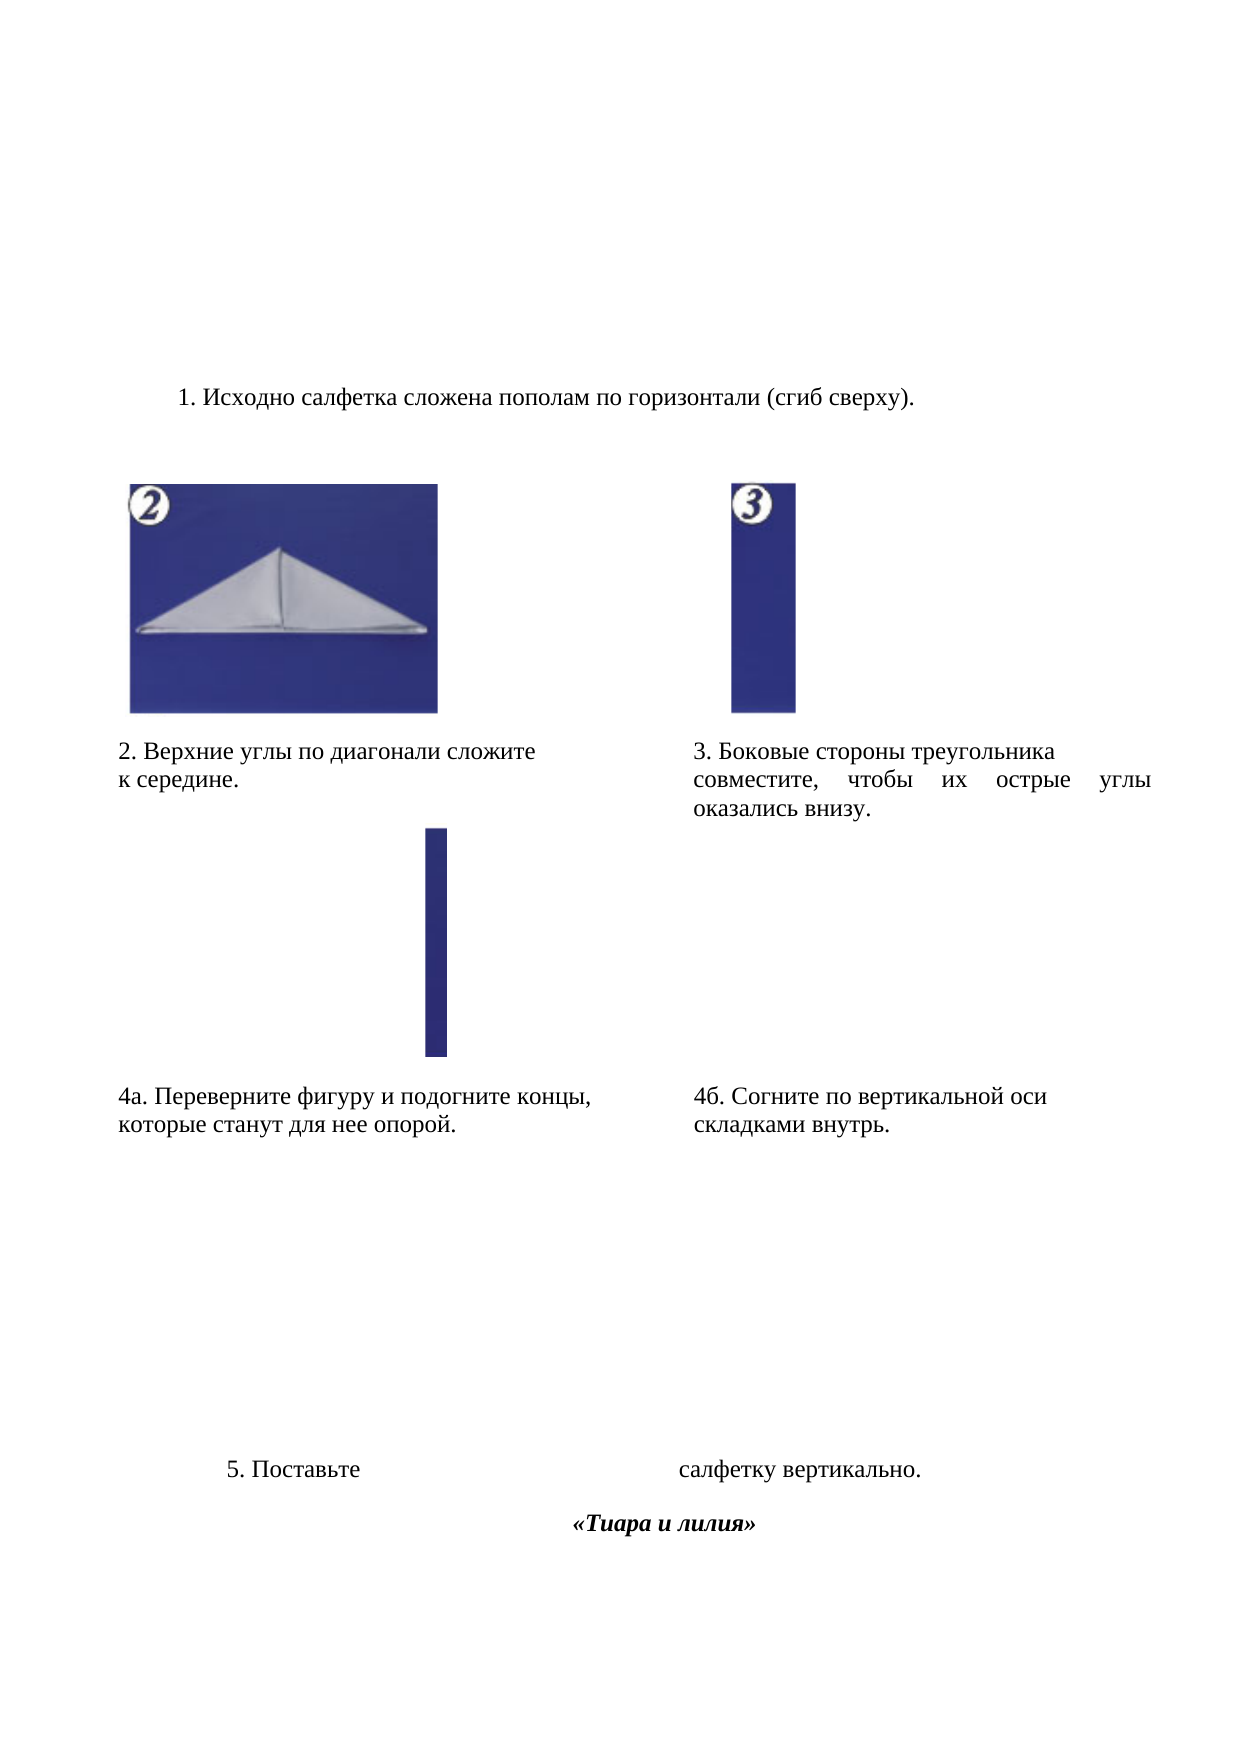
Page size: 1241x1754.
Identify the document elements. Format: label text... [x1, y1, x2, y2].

text которые станут для нее опорой. складками внутрь. [118, 1109, 1152, 1138]
picture [125, 484, 438, 717]
text к середине. совместите, чтобы их острые углы оказались внизу. [118, 764, 1152, 822]
picture [425, 823, 447, 1057]
text 5. Поставьте салфетку вертикально. [177, 1454, 1152, 1483]
picture [731, 480, 796, 717]
text 1. Исходно салфетка сложена пополам по горизонтали (сгиб сверху). [177, 382, 1152, 411]
text 4а. Переверните фигуру и подогните концы, 4б. Согните по вертикальной оси [118, 1081, 1152, 1109]
text «Тиара и лилия» [177, 1508, 1152, 1537]
text 2. Верхние углы по диагонали сложите 3. Боковые стороны треугольника [118, 736, 1152, 764]
